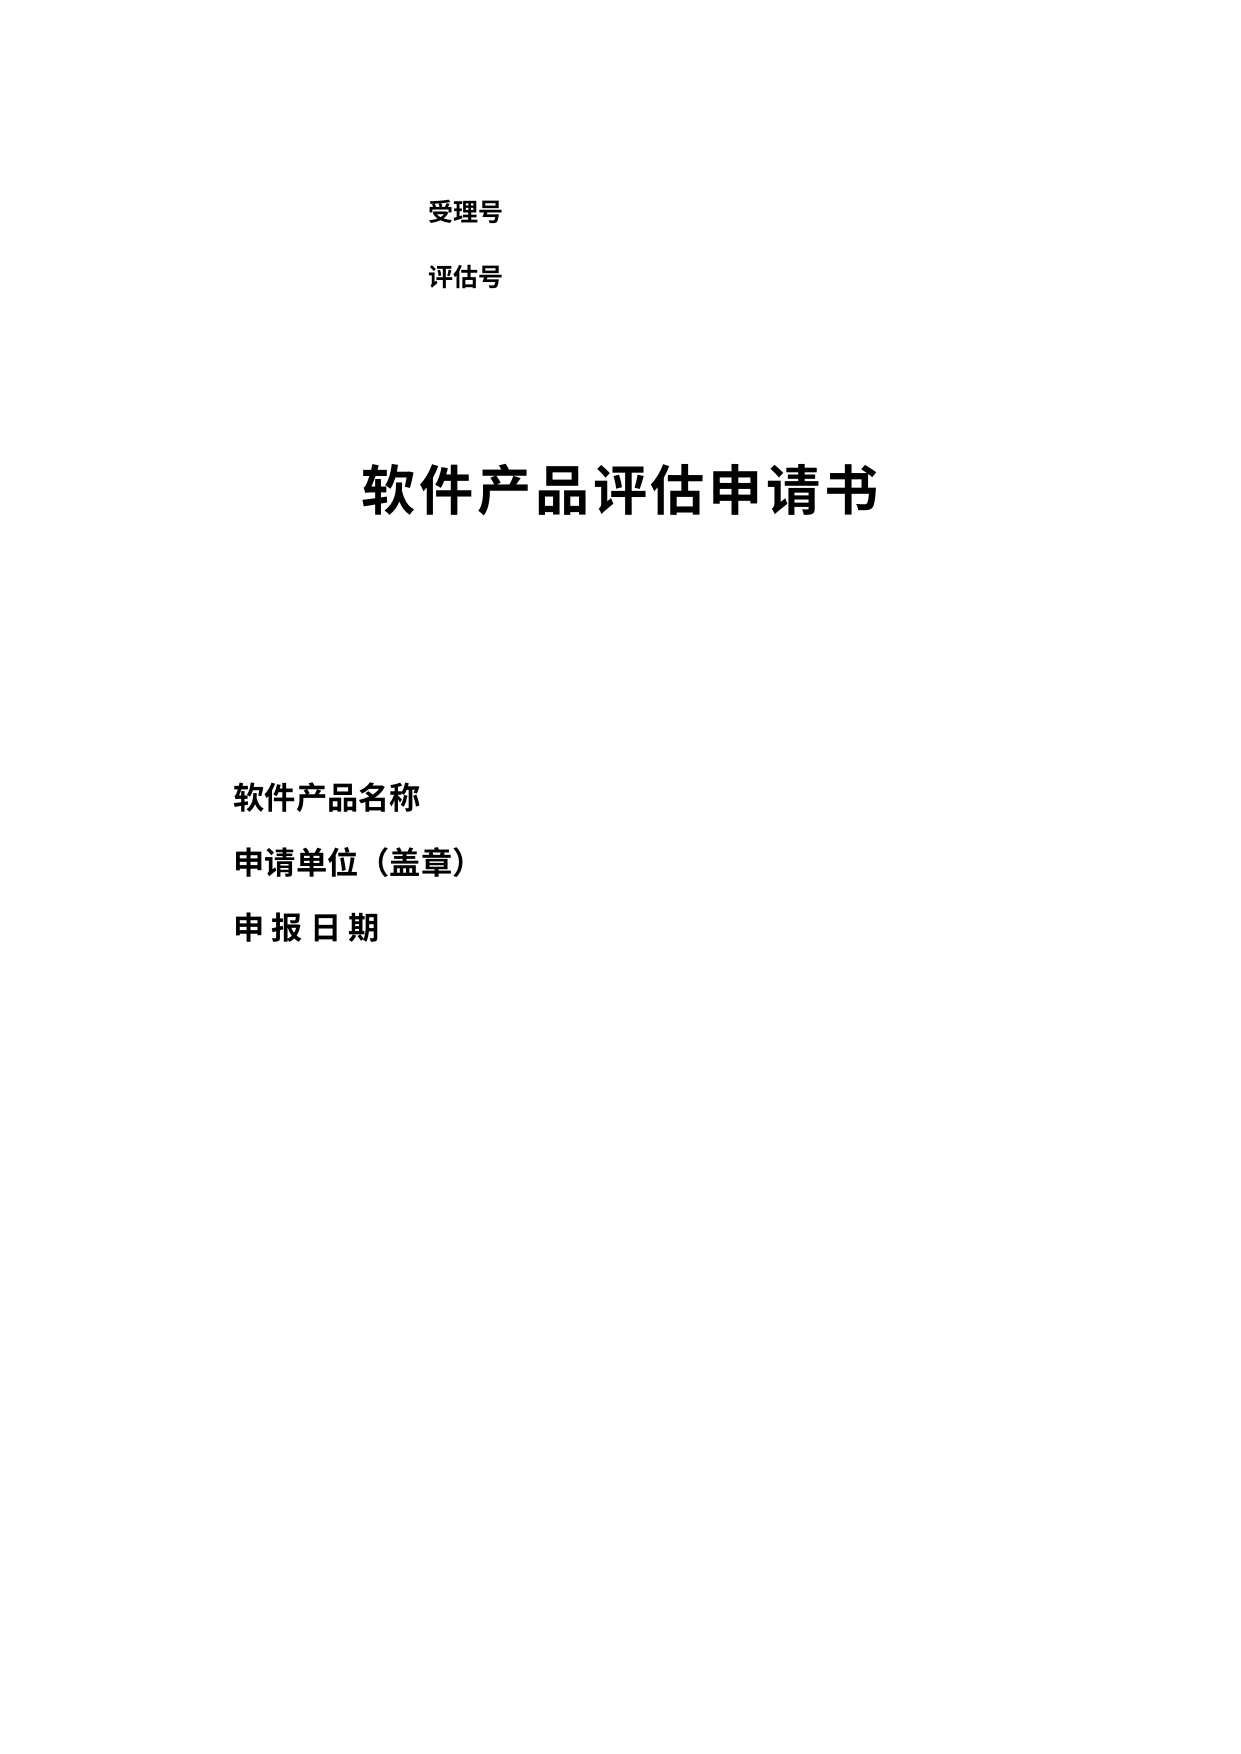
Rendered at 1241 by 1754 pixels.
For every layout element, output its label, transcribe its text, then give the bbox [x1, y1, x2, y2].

text 申请单位（盖章） [220, 828, 1075, 893]
text 评估号 [165, 243, 1075, 308]
text 软件产品名称 [220, 763, 1075, 828]
text 申 报 日 期 [220, 893, 1075, 958]
text 受理号 [165, 178, 1075, 243]
text 软件产品评估申请书 [165, 438, 1075, 536]
